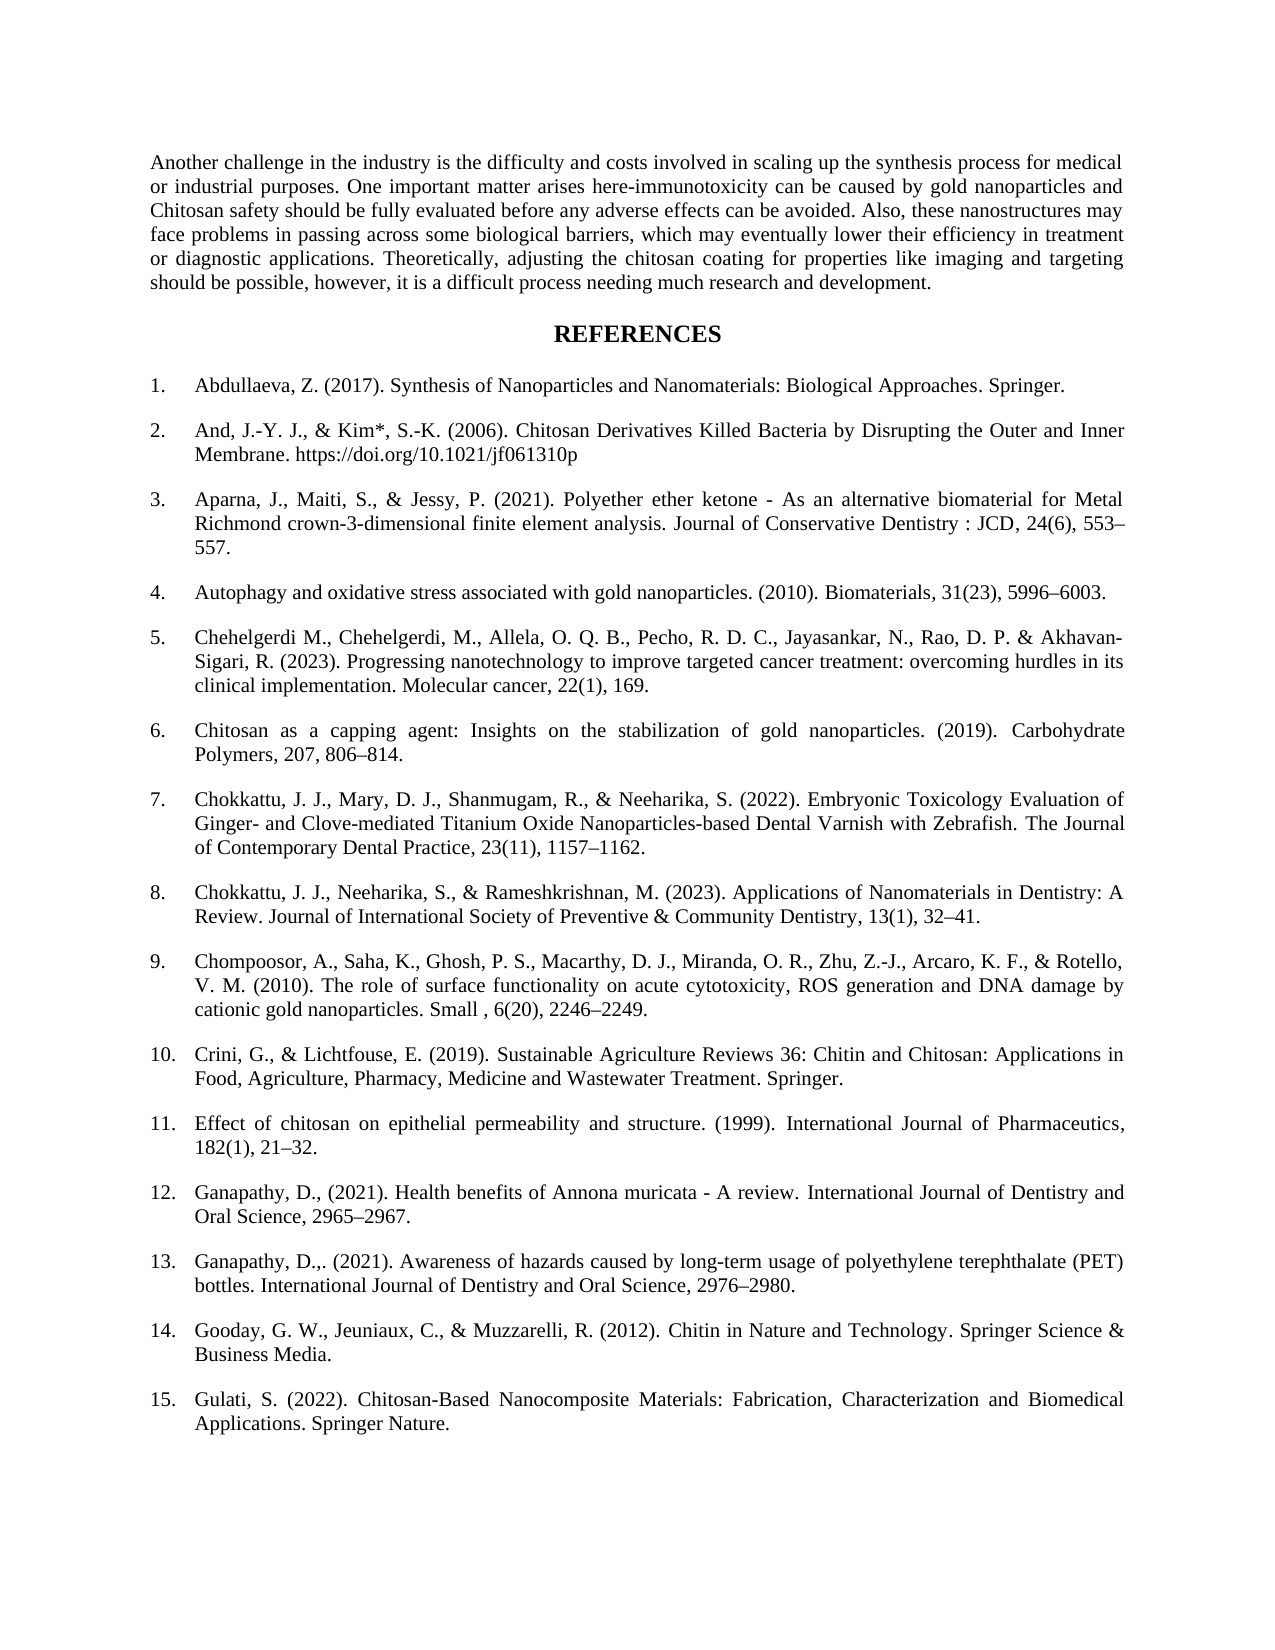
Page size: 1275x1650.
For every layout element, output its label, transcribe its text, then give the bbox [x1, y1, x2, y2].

text Chompoosor, A., Saha, K., Ghosh, P. S., Macarthy, D. J., Miranda, O. R., Zhu, Z.-J., Arcaro, K. F., & Rotello, V. M. (2010). The role of surface functionality on acute cytotoxicity, ROS generation and DNA damage by cationic gold nanoparticles. Small , 6(20), 2246–2249. [150, 949, 1125, 1021]
text Gulati, S. (2022). Chitosan-Based Nanocomposite Materials: Fabrication, Characterization and Biomedical Applications. Springer Nature. [150, 1387, 1125, 1435]
text Chitosan as a capping agent: Insights on the stabilization of gold nanoparticles. (2019). Carbohydrate Polymers, 207, 806–814. [150, 718, 1125, 766]
text Effect of chitosan on epithelial permeability and structure. (1999). International Journal of Pharmaceutics, 182(1), 21–32. [150, 1111, 1125, 1159]
text Crini, G., & Lichtfouse, E. (2019). Sustainable Agriculture Reviews 36: Chitin and Chitosan: Applications in Food, Agriculture, Pharmacy, Medicine and Wastewater Treatment. Springer. [150, 1042, 1125, 1090]
text Abdullaeva, Z. (2017). Synthesis of Nanoparticles and Nanomaterials: Biological Approaches. Springer. [150, 373, 1125, 397]
text Ganapathy, D., (2021). Health benefits of Annona muricata - A review. International Journal of Dentistry and Oral Science, 2965–2967. [150, 1180, 1125, 1228]
subtitle REFERENCES [150, 319, 1125, 348]
text Gooday, G. W., Jeuniaux, C., & Muzzarelli, R. (2012). Chitin in Nature and Technology. Springer Science & Business Media. [150, 1318, 1125, 1366]
text Chokkattu, J. J., Neeharika, S., & Rameshkrishnan, M. (2023). Applications of Nanomaterials in Dentistry: A Review. Journal of International Society of Preventive & Community Dentistry, 13(1), 32–41. [150, 880, 1125, 928]
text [150, 150, 1125, 294]
text Aparna, J., Maiti, S., & Jessy, P. (2021). Polyether ether ketone - As an alternative biomaterial for Metal Richmond crown-3-dimensional finite element analysis. Journal of Conservative Dentistry : JCD, 24(6), 553–557. [150, 487, 1125, 559]
text Chokkattu, J. J., Mary, D. J., Shanmugam, R., & Neeharika, S. (2022). Embryonic Toxicology Evaluation of Ginger- and Clove-mediated Titanium Oxide Nanoparticles-based Dental Varnish with Zebrafish. The Journal of Contemporary Dental Practice, 23(11), 1157–1162. [150, 787, 1125, 859]
text Ganapathy, D.,. (2021). Awareness of hazards caused by long-term usage of polyethylene terephthalate (PET) bottles. International Journal of Dentistry and Oral Science, 2976–2980. [150, 1249, 1125, 1297]
text And, J.-Y. J., & Kim*, S.-K. (2006). Chitosan Derivatives Killed Bacteria by Disrupting the Outer and Inner Membrane. https://doi.org/10.1021/jf061310p [150, 418, 1125, 466]
text Chehelgerdi M., Chehelgerdi, M., Allela, O. Q. B., Pecho, R. D. C., Jayasankar, N., Rao, D. P. & Akhavan-Sigari, R. (2023). Progressing nanotechnology to improve targeted cancer treatment: overcoming hurdles in its clinical implementation. Molecular cancer, 22(1), 169. [150, 625, 1125, 697]
text Autophagy and oxidative stress associated with gold nanoparticles. (2010). Biomaterials, 31(23), 5996–6003. [150, 580, 1125, 604]
